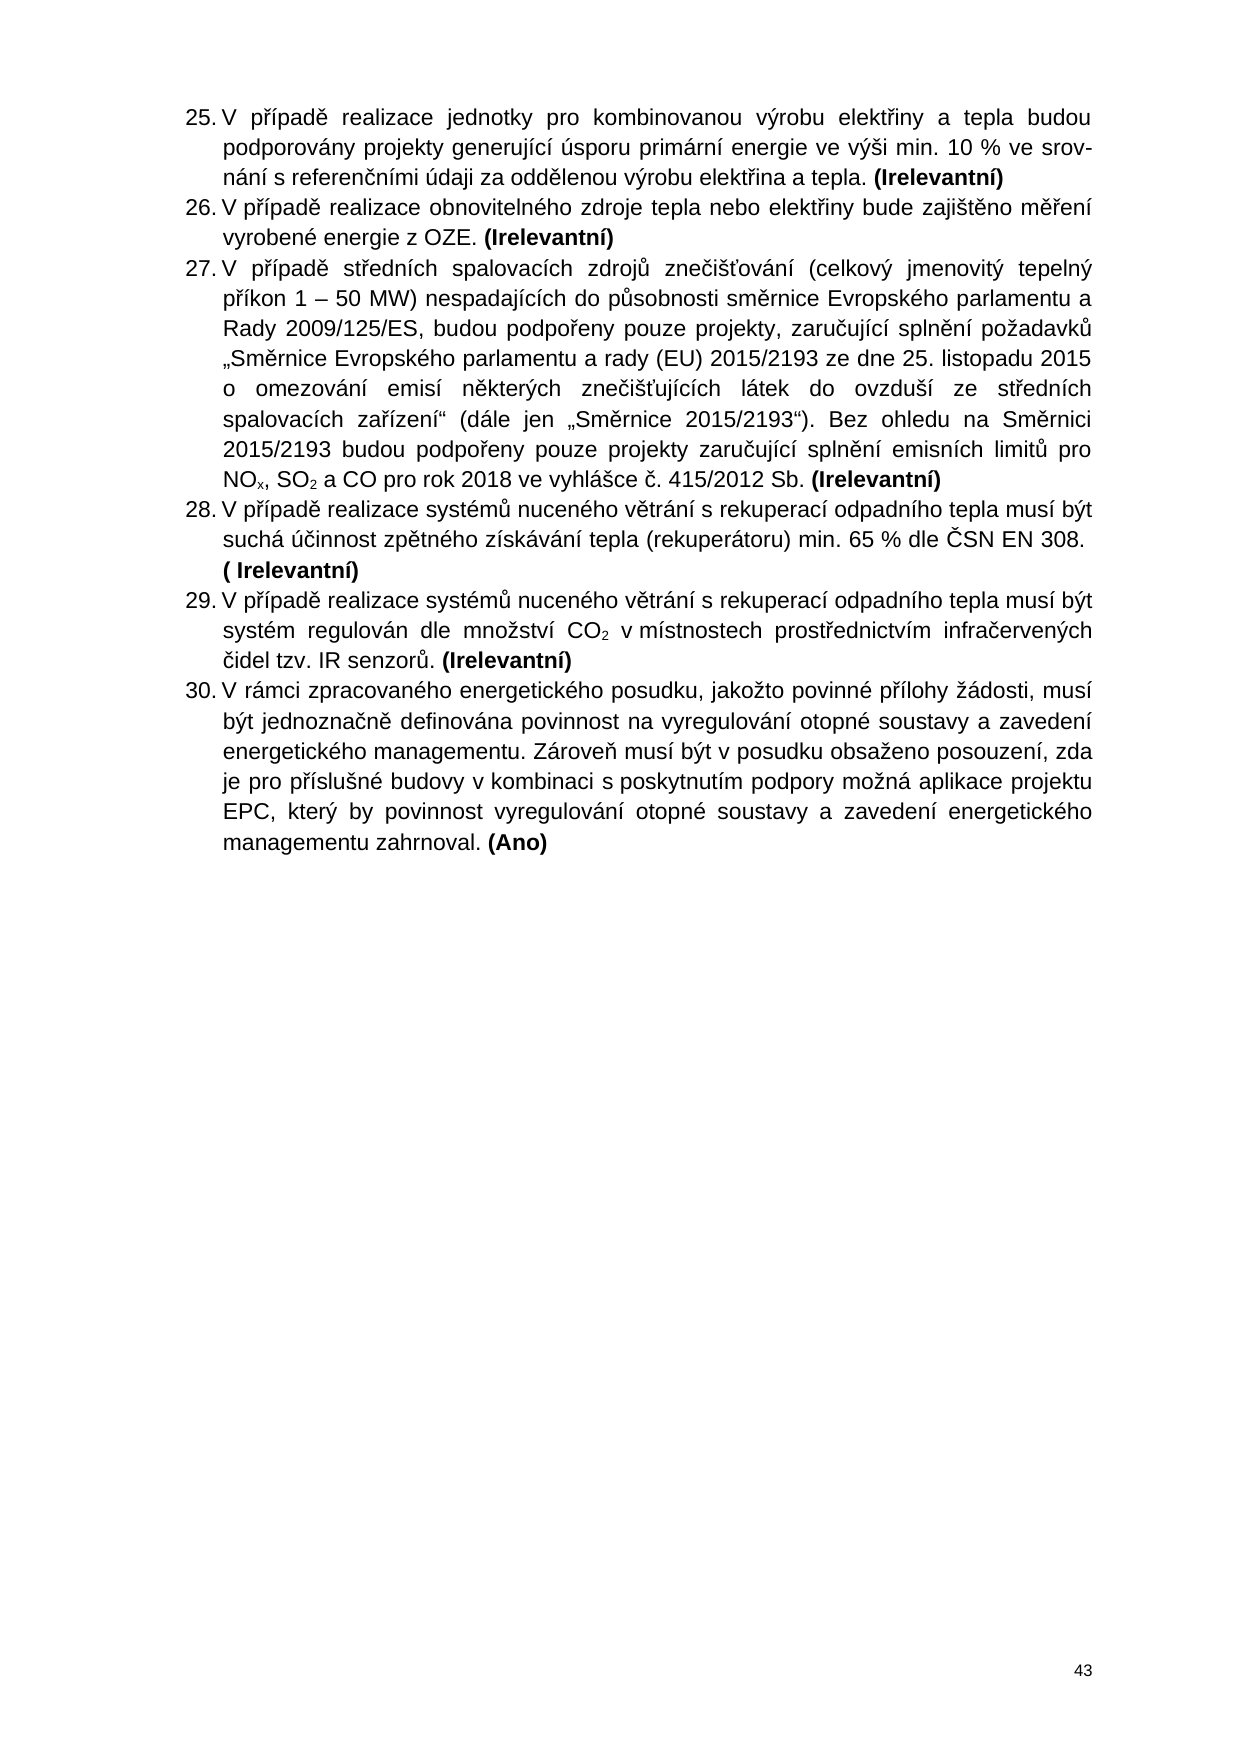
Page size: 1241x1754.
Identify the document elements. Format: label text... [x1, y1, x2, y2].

list V případě realizace jednotky pro kombinovanou výrobu elektřiny a tepla budou podporovány projekty generující úsporu primární energie ve výši min. 10 % ve srovnání s referenčními údaji za oddělenou výrobu elektřina a tepla. (Irelevantní) [185, 103, 1092, 190]
list V případě realizace systémů nuceného větrání s rekuperací odpadního tepla musí být suchá účinnost zpětného získávání tepla (rekuperátoru) min. 65 % dle ČSN EN 308. ( Irelevantní) [185, 496, 1092, 583]
list V případě středních spalovacích zdrojů znečišťování (celkový jmenovitý tepelný příkon 1 – 50 MW) nespadajících do působnosti směrnice Evropského parlamentu a Rady 2009/125/ES, budou podpořeny pouze projekty, zaručující splnění požadavků „Směrnice Evropského parlamentu a rady (EU) 2015/2193 ze dne 25. listopadu 2015 o omezování emisí některých znečišťujících látek do ovzduší ze středních spalovacích zařízení“ (dále jen „Směrnice 2015/2193“). Bez ohledu na Směrnici 2015/2193 budou podpořeny pouze projekty zaručující splnění emisních limitů pro NOx, SO2 a CO pro rok 2018 ve vyhlášce č. 415/2012 Sb. (Irelevantní) [185, 254, 1092, 492]
list V případě realizace systémů nuceného větrání s rekuperací odpadního tepla musí být systém regulován dle množství CO2 v místnostech prostřednictvím infračervených čidel tzv. IR senzorů. (Irelevantní) [185, 587, 1092, 673]
list V případě realizace obnovitelného zdroje tepla nebo elektřiny bude zajištěno měření vyrobené energie z OZE. (Irelevantní) [185, 194, 1092, 251]
list V rámci zpracovaného energetického posudku, jakožto povinné přílohy žádosti, musí být jednoznačně definována povinnost na vyregulování otopné soustavy a zavedení energetického managementu. Zároveň musí být v posudku obsaženo posouzení, zda je pro příslušné budovy v kombinaci s poskytnutím podpory možná aplikace projektu EPC, který by povinnost vyregulování otopné soustavy a zavedení energetického managementu zahrnoval. (Ano) [185, 677, 1092, 855]
